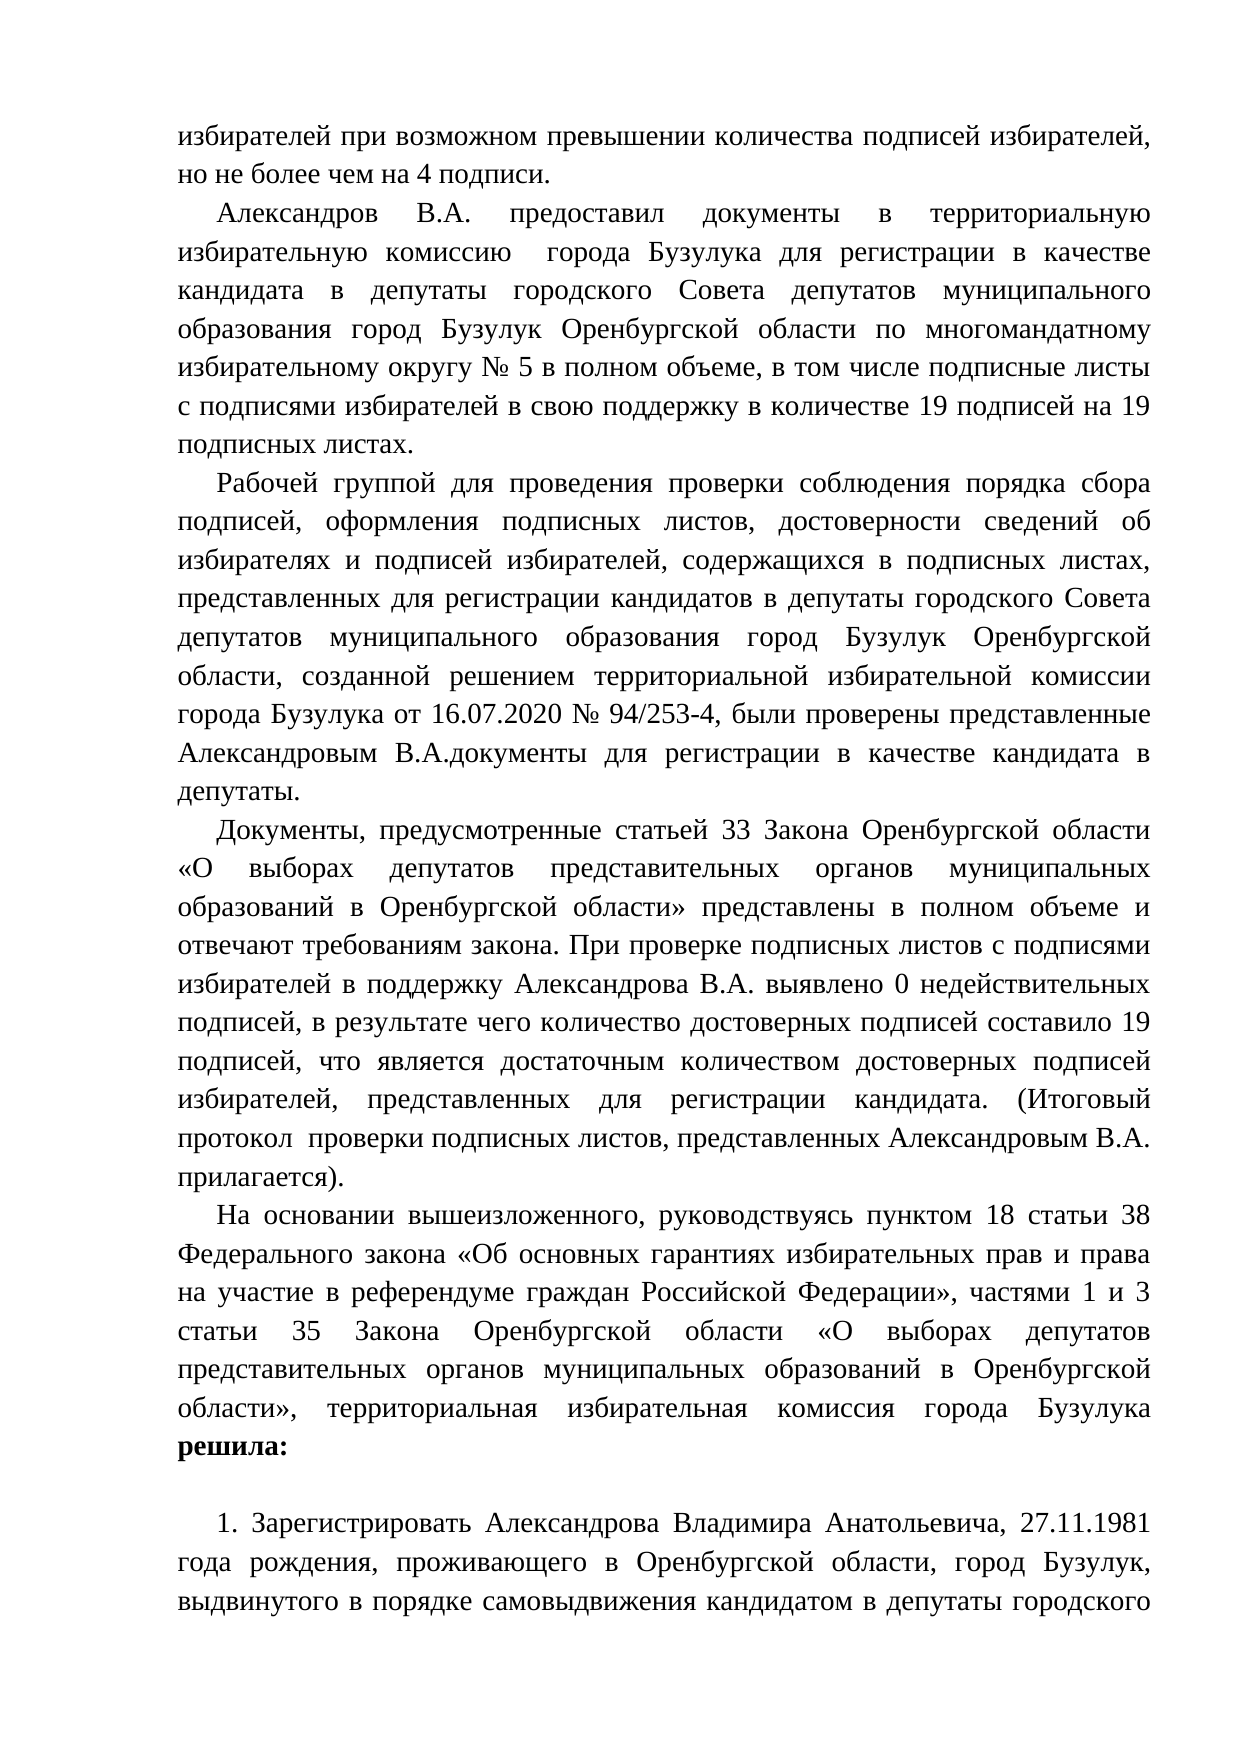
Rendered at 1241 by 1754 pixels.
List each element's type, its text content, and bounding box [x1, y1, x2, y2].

text Александров В.А. предоставил документы в территориальную избирательную комиссию города Бузулука для регистрации в качестве кандидата в депутаты городского Совета депутатов муниципального образования город Бузулук Оренбургской области по многомандатному избирательному округу № 5 в полном объеме, в том числе подписные листы с подписями избирателей в свою поддержку в количестве 19 подписей на 19 подписных листах. [177, 195, 1152, 460]
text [177, 1506, 1152, 1616]
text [177, 118, 1152, 190]
text Документы, предусмотренные статьей 33 Закона Оренбургской области «О выборах депутатов представительных органов муниципальных образований в Оренбургской области» представлены в полном объеме и отвечают требованиям закона. При проверке подписных листов с подписями избирателей в поддержку Александрова В.А. выявлено 0 недействительных подписей, в результате чего количество достоверных подписей составило 19 подписей, что является достаточным количеством достоверных подписей избирателей, представленных для регистрации кандидата. (Итоговый протокол проверки подписных листов, представленных Александровым В.А. прилагается). [177, 812, 1152, 1192]
text На основании вышеизложенного, руководствуясь пунктом 18 статьи 38 Федерального закона «Об основных гарантиях избирательных прав и права на участие в референдуме граждан Российской Федерации», частями 1 и 3 статьи 35 Закона Оренбургской области «О выборах депутатов представительных органов муниципальных образований в Оренбургской области», территориальная избирательная комиссия города Бузулука решила: [177, 1197, 1152, 1462]
text Рабочей группой для проведения проверки соблюдения порядка сбора подписей, оформления подписных листов, достоверности сведений об избирателях и подписей избирателей, содержащихся в подписных листах, представленных для регистрации кандидатов в депутаты городского Совета депутатов муниципального образования город Бузулук Оренбургской области, созданной решением территориальной избирательной комиссии города Бузулука от 16.07.2020 № 94/253-4, были проверены представленные Александровым В.А.документы для регистрации в качестве кандидата в депутаты. [177, 465, 1152, 807]
